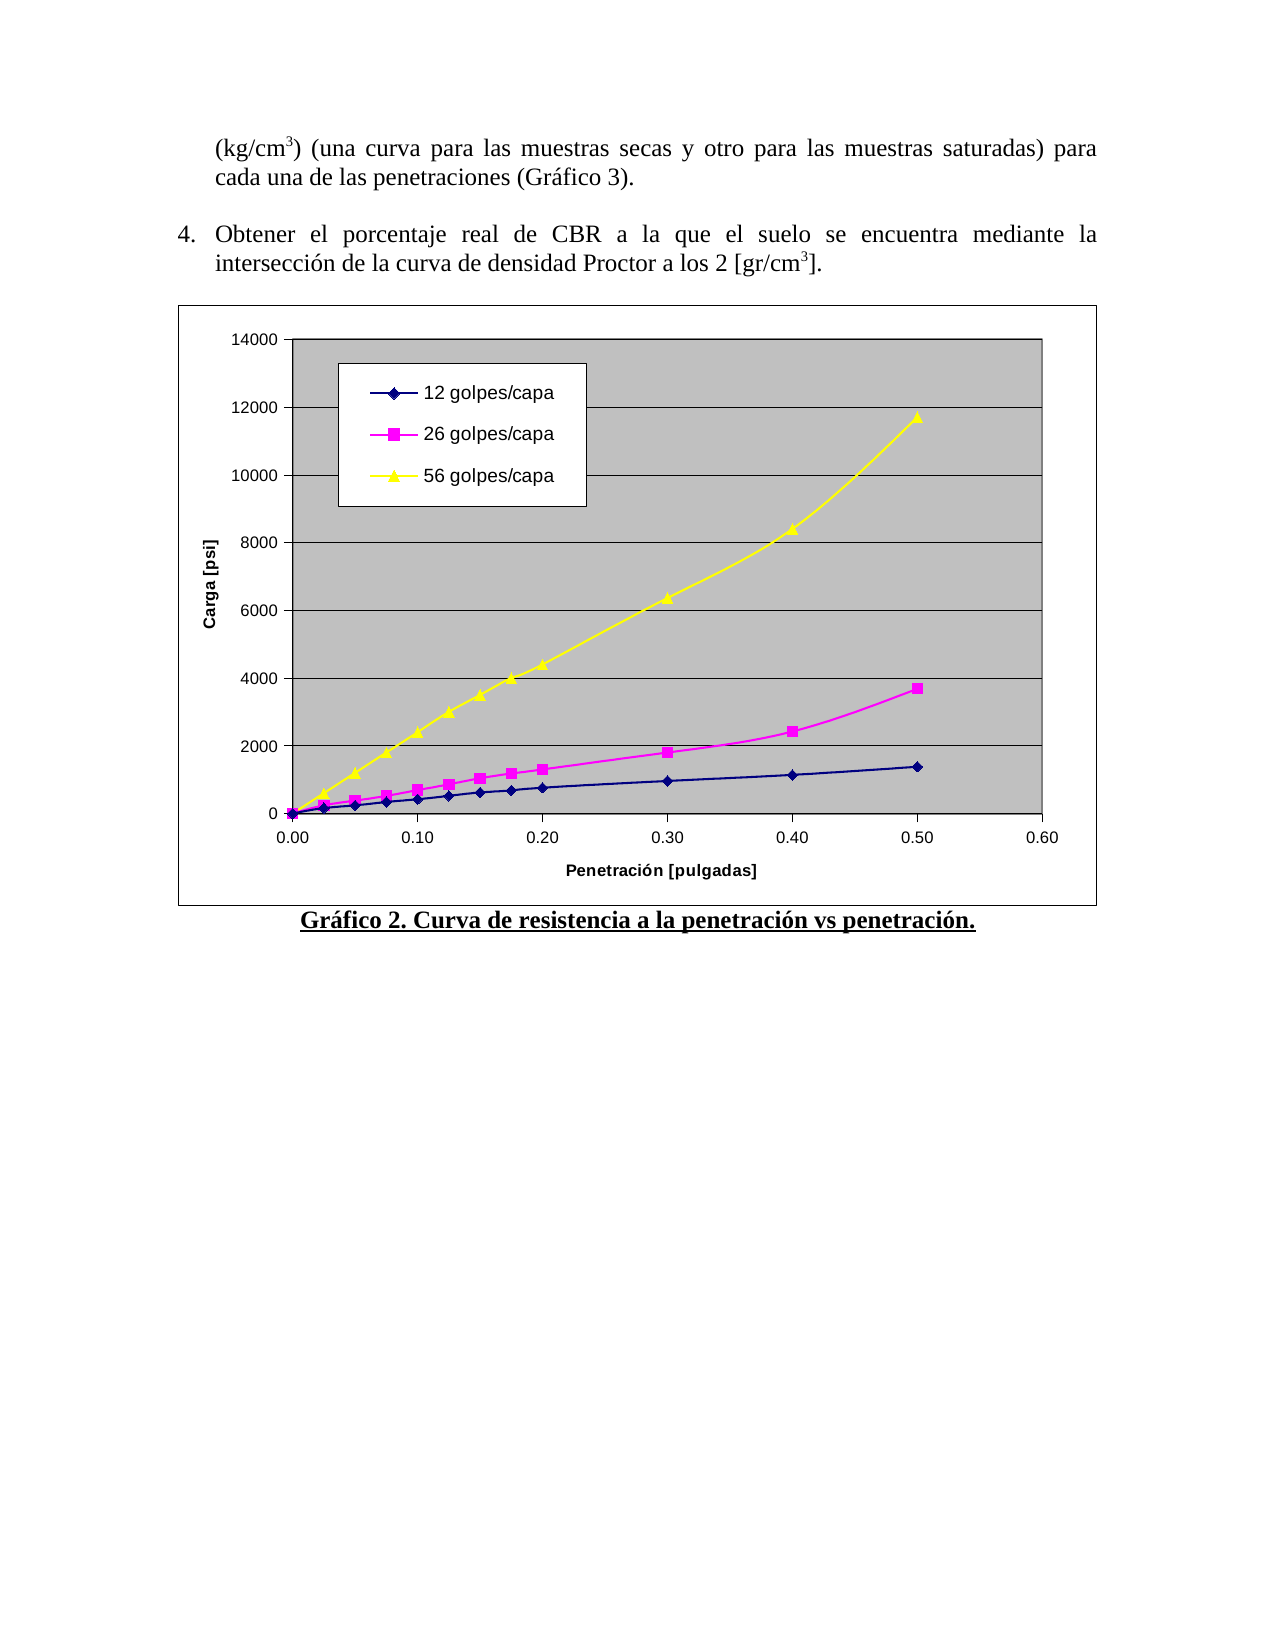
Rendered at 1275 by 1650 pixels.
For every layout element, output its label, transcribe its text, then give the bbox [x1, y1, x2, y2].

list Obtener el porcentaje real de CBR a la que el suelo se encuentra mediante la intersección de la curva de densidad Proctor a los 2 [gr/cm3]. [177, 219, 1098, 277]
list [177, 133, 1098, 190]
text Gráfico 2. Curva de resistencia a la penetración vs penetración. [177, 905, 1098, 934]
